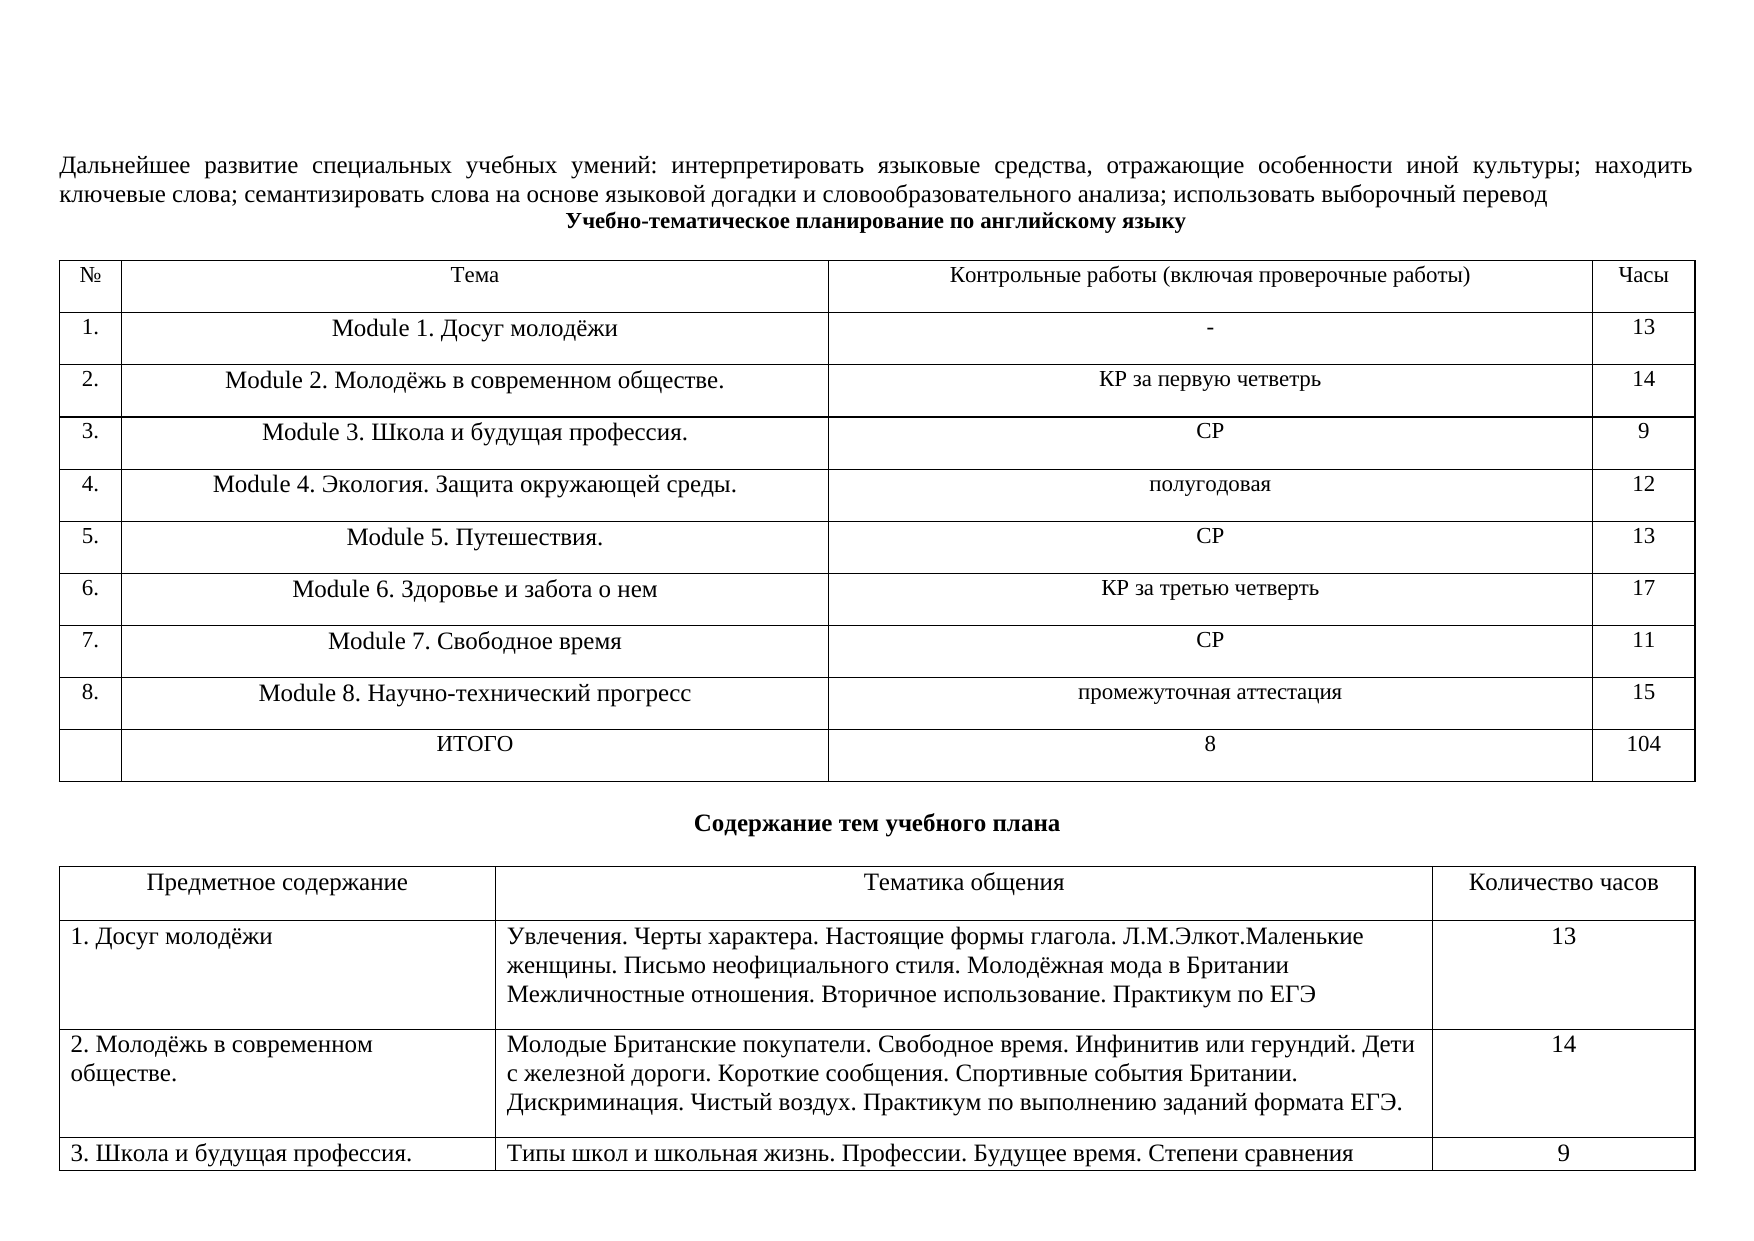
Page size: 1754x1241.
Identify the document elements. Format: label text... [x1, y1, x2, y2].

table_cell КР за третью четверть [829, 574, 1592, 625]
table_cell 2. Молодёжь в современном обществе. [60, 1030, 495, 1137]
table_cell Module 5. Путешествия. [122, 522, 828, 573]
table_cell 4. [60, 470, 121, 521]
table_cell 14 [1593, 365, 1694, 416]
table_cell промежуточная аттестация [829, 678, 1592, 729]
table_cell Module 3. Школа и будущая профессия. [122, 418, 828, 468]
table_cell 3. [60, 418, 121, 468]
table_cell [60, 1138, 495, 1170]
table_cell 5. [60, 522, 121, 573]
table_cell Module 6. Здоровье и забота о нем [122, 574, 828, 625]
table_cell 1. [60, 313, 121, 364]
table_cell Увлечения. Черты характера. Настоящие формы глагола. Л.М.Элкот.Маленькие женщины. Письмо неофициального стиля. Молодёжная мода в Британии Межличностные отношения. Вторичное использование. Практикум по ЕГЭ [496, 921, 1432, 1028]
table_header Тематика общения [496, 867, 1432, 920]
table_cell 13 [1593, 313, 1694, 364]
table_cell полугодовая [829, 470, 1592, 521]
table_header Предметное содержание [60, 867, 495, 920]
table_cell 6. [60, 574, 121, 625]
table_cell 9 [1433, 1138, 1694, 1170]
table_cell 9 [1593, 418, 1694, 468]
text Дальнейшее развитие специальных учебных умений: интерпретировать языковые средства, отражающие особенности иной культуры; находить ключевые слова; семантизировать слова на основе языковой догадки и словообразовательного анализа; использовать выборочный перевод [59, 150, 1695, 207]
text Учебно-тематическое планирование по английскому языку [59, 207, 1692, 234]
table_header Количество часов [1433, 867, 1694, 920]
table_cell Молодые Британские покупатели. Свободное время. Инфинитив или герундий. Дети с железной дороги. Короткие сообщения. Спортивные события Британии. Дискриминация. Чистый воздух. Практикум по выполнению заданий формата ЕГЭ. [496, 1030, 1432, 1137]
table_cell СР [829, 522, 1592, 573]
table_header Контрольные работы (включая проверочные работы) [829, 261, 1592, 312]
table_cell 1. Досуг молодёжи [60, 921, 495, 1028]
table_cell 15 [1593, 678, 1694, 729]
table_header № [60, 261, 121, 312]
table_cell 12 [1593, 470, 1694, 521]
table_cell 7. [60, 626, 121, 677]
table_cell 8. [60, 678, 121, 729]
table_cell СР [829, 418, 1592, 468]
table_cell 17 [1593, 574, 1694, 625]
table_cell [496, 1138, 1432, 1170]
table_cell Module 1. Досуг молодёжи [122, 313, 828, 364]
table_cell Module 4. Экология. Защита окружающей среды. [122, 470, 828, 521]
table_cell 13 [1593, 522, 1694, 573]
table_cell Module 8. Научно-технический прогресс [122, 678, 828, 729]
table_cell 8 [829, 730, 1592, 781]
table_cell 11 [1593, 626, 1694, 677]
table_header Часы [1593, 261, 1694, 312]
table_cell Module 7. Свободное время [122, 626, 828, 677]
table_cell Module 2. Молодёжь в современном обществе. [122, 365, 828, 416]
table_cell СР [829, 626, 1592, 677]
table_header Тема [122, 261, 828, 312]
table_cell ИТОГО [122, 730, 828, 781]
table_cell 14 [1433, 1030, 1694, 1137]
text Содержание тем учебного плана [59, 808, 1695, 837]
table_cell 2. [60, 365, 121, 416]
table_cell - [829, 313, 1592, 364]
table_cell КР за первую четветрь [829, 365, 1592, 416]
table_cell 13 [1433, 921, 1694, 1028]
table_cell 104 [1593, 730, 1694, 781]
table_cell [60, 730, 121, 781]
